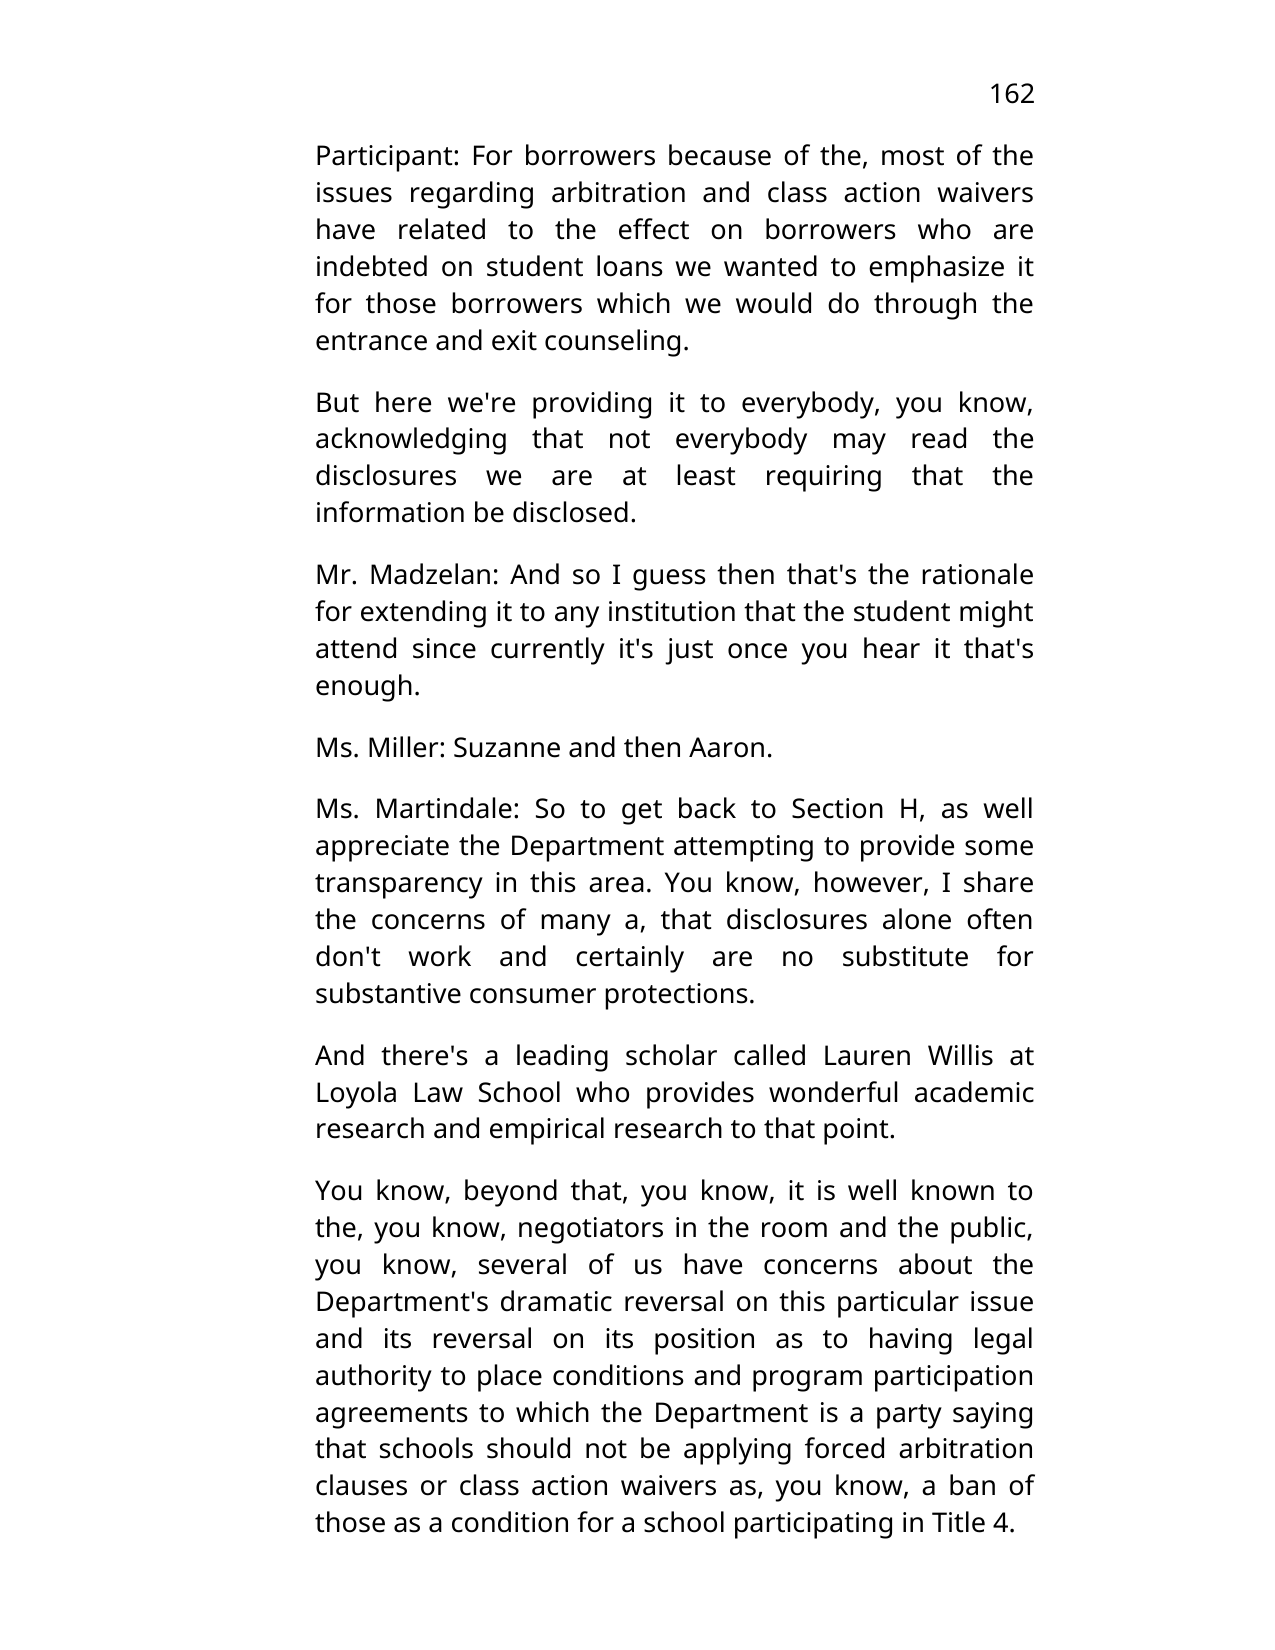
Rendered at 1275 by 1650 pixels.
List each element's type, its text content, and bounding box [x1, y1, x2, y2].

text Ms. Miller: Suzanne and then Aaron. [315, 728, 1035, 765]
text But here we're providing it to everybody, you know, acknowledging that not everybody may read the disclosures we are at least requiring that the information be disclosed. [315, 383, 1035, 531]
text And there's a leading scholar called Lauren Willis at Loyola Law School who provides wonderful academic research and empirical research to that point. [315, 1036, 1035, 1147]
text Ms. Martindale: So to get back to Section H, as well appreciate the Department attempting to provide some transparency in this area. You know, however, I share the concerns of many a, that disclosures alone often don't work and certainly are no substitute for substantive consumer protections. [315, 790, 1035, 1011]
text Participant: For borrowers because of the, most of the issues regarding arbitration and class action waivers have related to the effect on borrowers who are indebted on student loans we wanted to emphasize it for those borrowers which we would do through the entrance and exit counseling. [315, 137, 1035, 358]
text You know, beyond that, you know, it is well known to the, you know, negotiators in the room and the public, you know, several of us have concerns about the Department's dramatic reversal on this particular issue and its reversal on its position as to having legal authority to place conditions and program participation agreements to which the Department is a party saying that schools should not be applying forced arbitration clauses or class action waivers as, you know, a ban of those as a condition for a school participating in Title 4. [315, 1172, 1035, 1541]
text Mr. Madzelan: And so I guess then that's the rationale for extending it to any institution that the student might attend since currently it's just once you hear it that's enough. [315, 556, 1035, 703]
